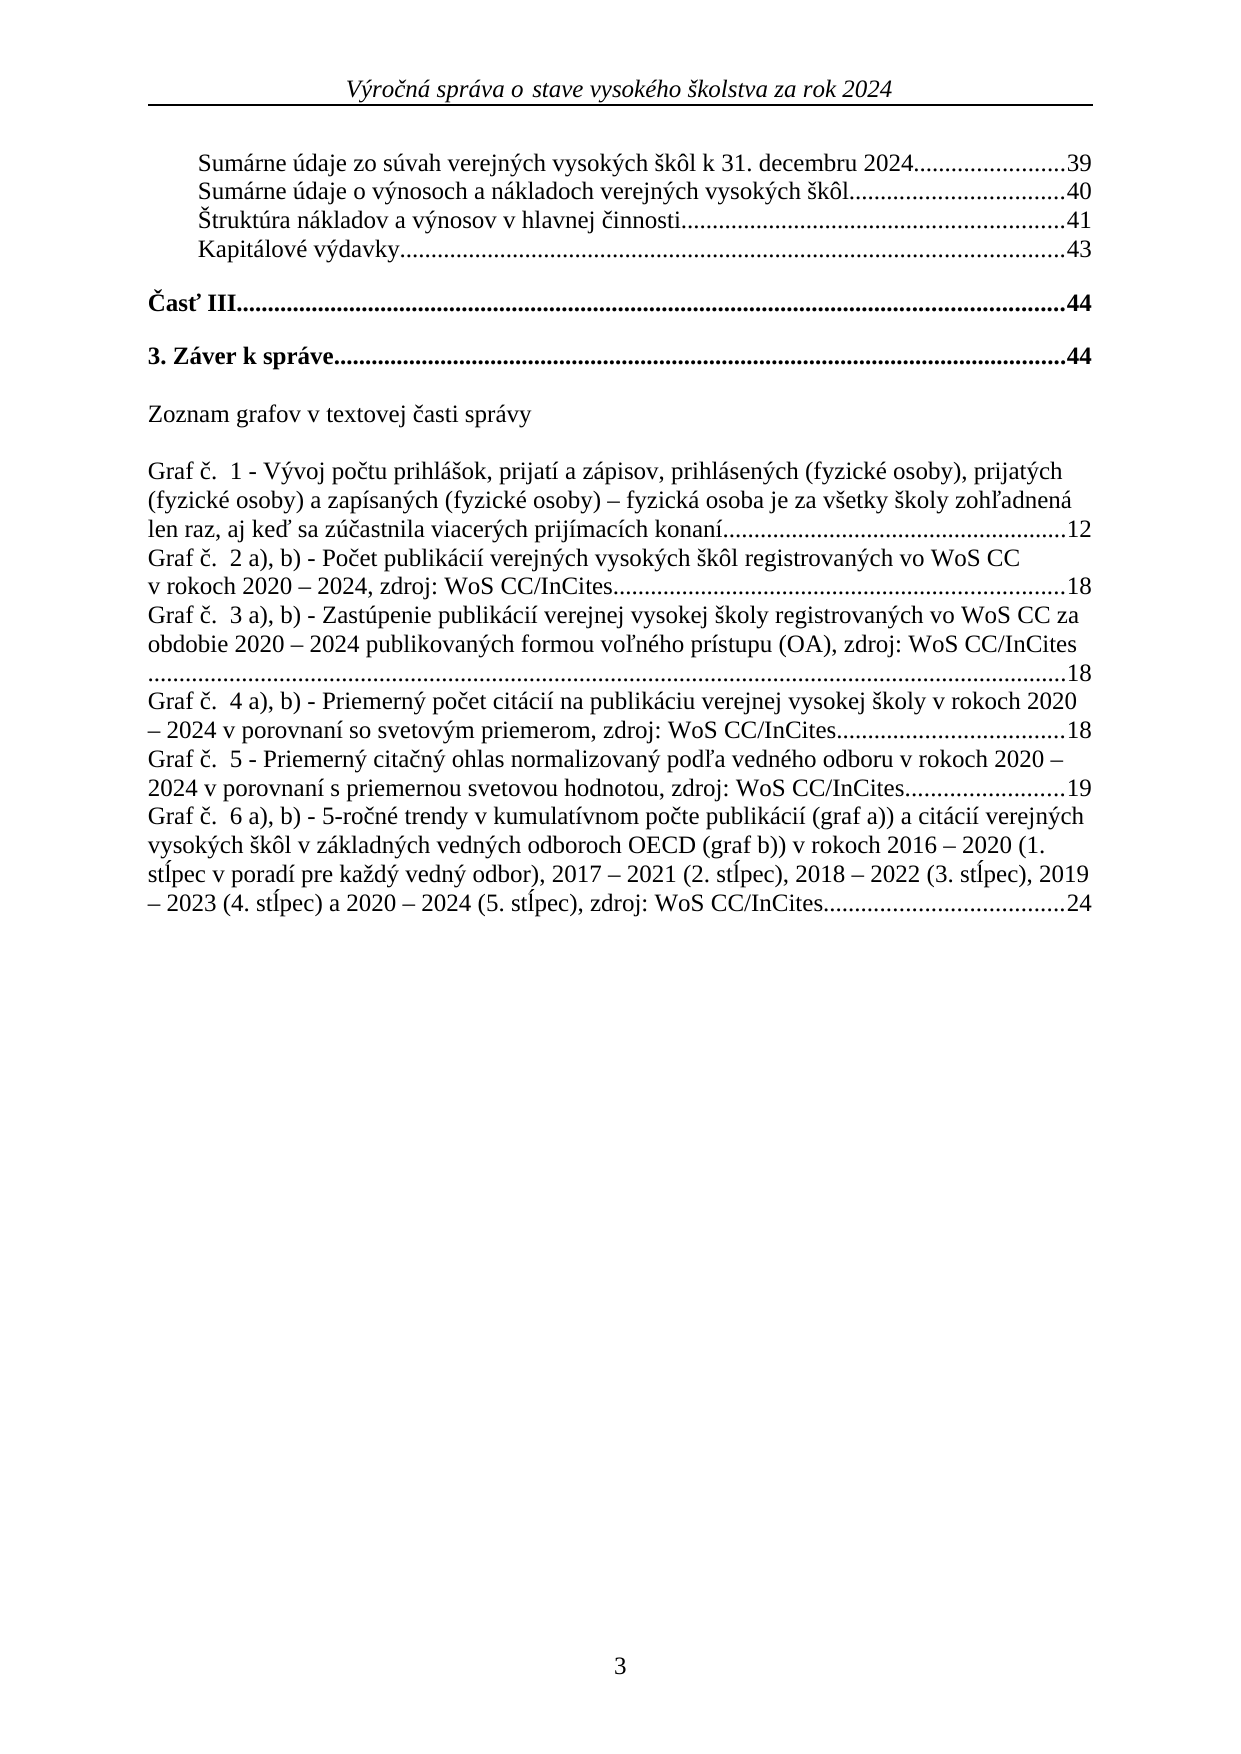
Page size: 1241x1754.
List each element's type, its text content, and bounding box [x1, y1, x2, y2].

text Časť III 44 [148, 288, 1093, 316]
text Štruktúra nákladov a výnosov v hlavnej činnosti 41 [198, 205, 1093, 234]
text Graf č. 6 a), b) - 5-ročné trendy v kumulatívnom počte publikácií (graf a)) a citácií verejných vysokých škôl v základných vedných odboroch OECD (graf b)) v rokoch 2016 – 2020 (1. stĺpec v poradí pre každý vedný odbor), 2017 – 2021 (2. stĺpec), 2018 – 2022 (3. stĺpec), 2019 – 2023 (4. stĺpec) a 2020 – 2024 (5. stĺpec), zdroj: WoS CC/InCites 24 [148, 801, 1093, 916]
text Sumárne údaje zo súvah verejných vysokých škôl k 31. decembru 2024 39 [198, 148, 1093, 176]
text Zoznam grafov v textovej časti správy [148, 399, 1093, 428]
text 3. Záver k správe 44 [148, 341, 1093, 370]
text Kapitálové výdavky 43 [198, 234, 1093, 263]
text Graf č. 2 a), b) - Počet publikácií verejných vysokých škôl registrovaných vo WoS CC v rokoch 2020 – 2024, zdroj: WoS CC/InCites 18 [148, 543, 1093, 600]
text Graf č. 1 - Vývoj počtu prihlášok, prijatí a zápisov, prihlásených (fyzické osoby), prijatých (fyzické osoby) a zapísaných (fyzické osoby) – fyzická osoba je za všetky školy zohľadnená len raz, aj keď sa zúčastnila viacerých prijímacích konaní 12 [148, 456, 1093, 543]
text Sumárne údaje o výnosoch a nákladoch verejných vysokých škôl 40 [198, 176, 1093, 205]
text Graf č. 5 - Priemerný citačný ohlas normalizovaný podľa vedného odboru v rokoch 2020 – 2024 v porovnaní s priemernou svetovou hodnotou, zdroj: WoS CC/InCites 19 [148, 744, 1093, 801]
text Graf č. 3 a), b) - Zastúpenie publikácií verejnej vysokej školy registrovaných vo WoS CC za obdobie 2020 – 2024 publikovaných formou voľného prístupu (OA), zdroj: WoS CC/InCites 18 [148, 600, 1093, 686]
text Graf č. 4 a), b) - Priemerný počet citácií na publikáciu verejnej vysokej školy v rokoch 2020 – 2024 v porovnaní so svetovým priemerom, zdroj: WoS CC/InCites 18 [148, 686, 1093, 744]
